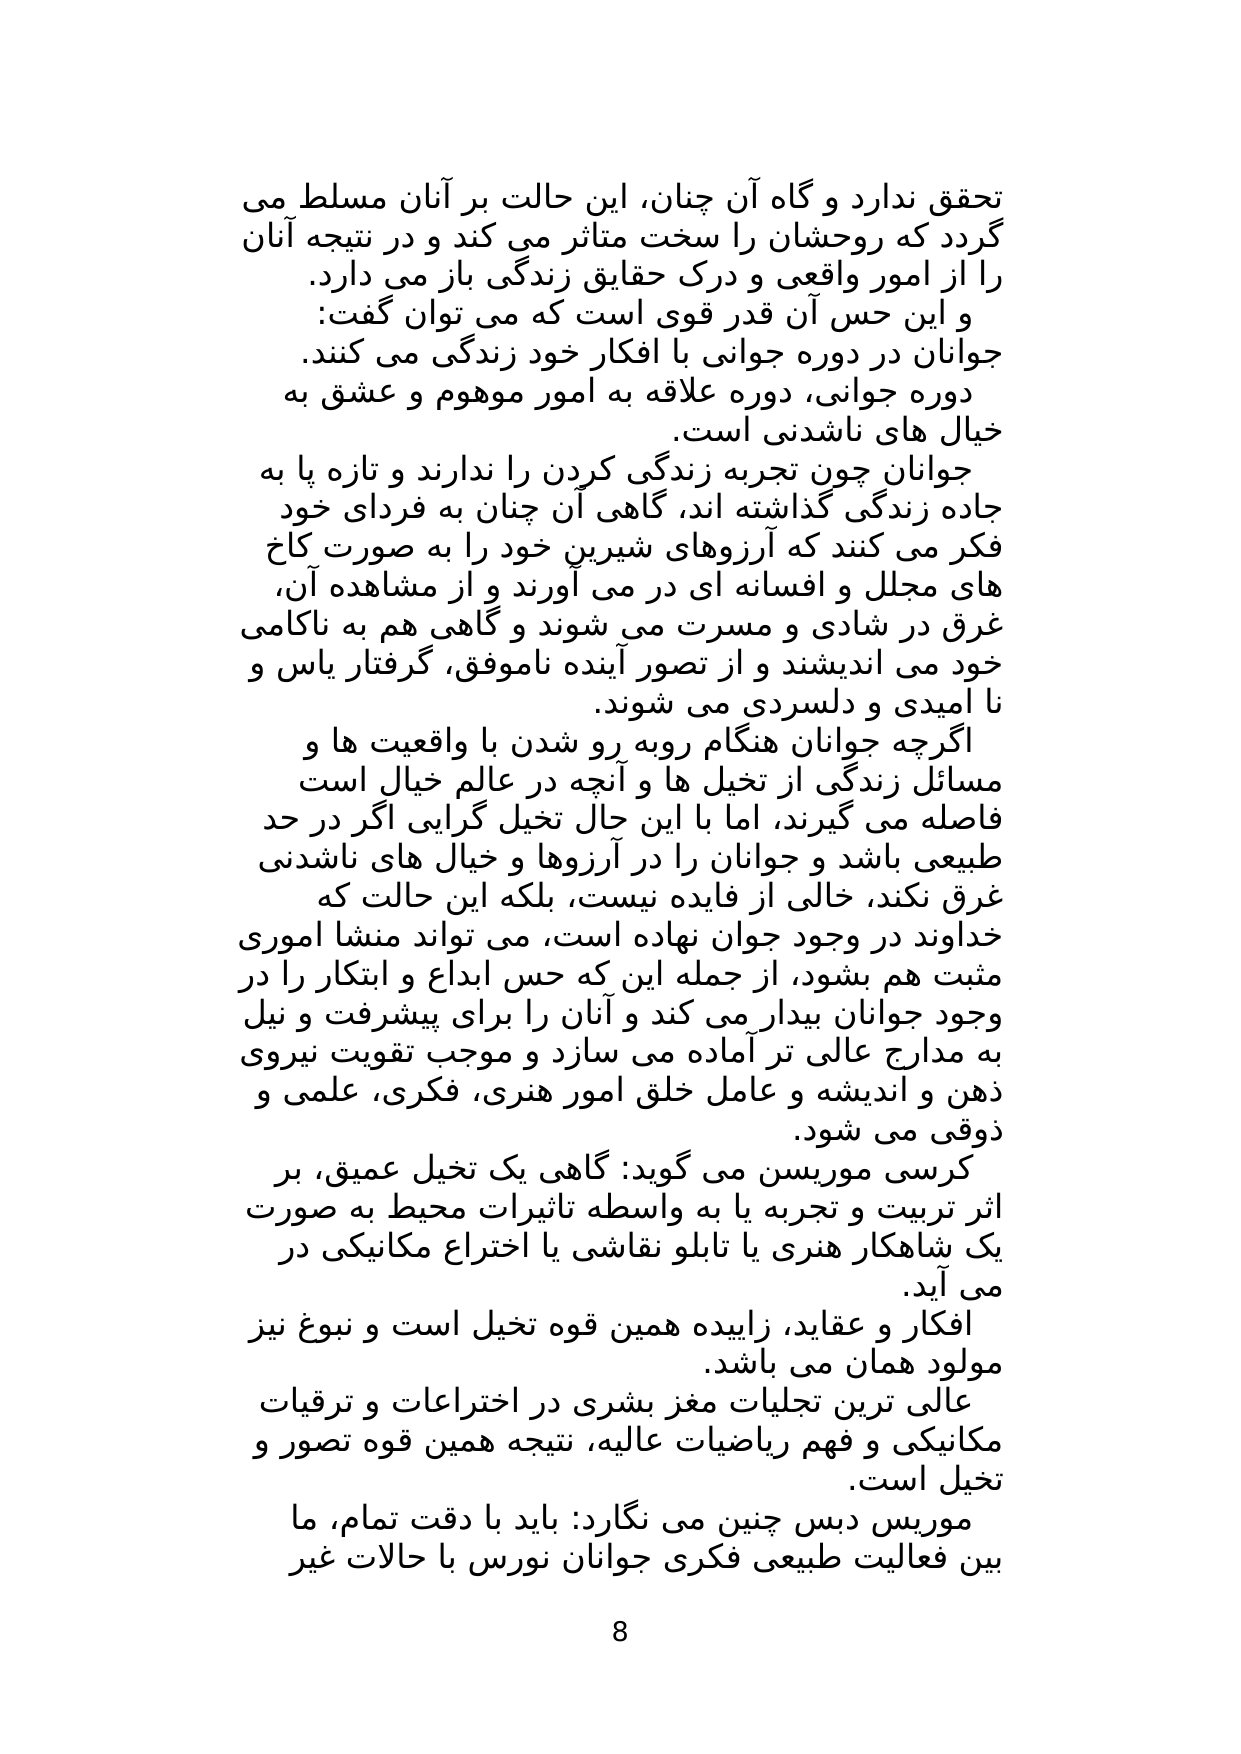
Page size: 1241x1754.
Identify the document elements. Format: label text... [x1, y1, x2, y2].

text عالی ترین تجلیات مغز بشری در اختراعات و ترقیات مکانیکی و فهم ریاضیات عالیه، نتیجه همین قوه تصور و تخیل است. [236, 1382, 1004, 1498]
text کرسی موریسن می گوید: گاهی یک تخیل عمیق، بر اثر تربیت و تجربه یا به واسطه تاثیرات محیط به صورت یک شاهکار هنری یا تابلو نقاشی یا اختراع مکانیکی در می آید. [236, 1148, 1004, 1304]
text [236, 177, 1004, 294]
text و این حس آن قدر قوی است که می توان گفت: جوانان در دوره جوانی با افکار خود زندگی می کنند. [236, 294, 1004, 371]
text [236, 1498, 1004, 1576]
text اگرچه جوانان هنگام روبه رو شدن با واقعیت ها و مسائل زندگی از تخیل ها و آنچه در عالم خیال است فاصله می گیرند، اما با این حال تخیل گرایی اگر در حد طبیعی باشد و جوانان را در آرزوها و خیال های ناشدنی غرق نکند، خالی از فایده نیست، بلکه این حالت که خداوند در وجود جوان نهاده است، می تواند منشا اموری مثبت هم بشود، از جمله این که حس ابداع و ابتکار را در وجود جوانان بیدار می کند و آنان را برای پیشرفت و نیل به مدارج عالی تر آماده می سازد و موجب تقویت نیروی ذهن و اندیشه و عامل خلق امور هنری، فکری، علمی و ذوقی می شود. [236, 721, 1004, 1148]
text دوره جوانی، دوره علاقه به امور موهوم و عشق به خیال های ناشدنی است. [236, 371, 1004, 449]
text جوانان چون تجربه زندگی کردن را ندارند و تازه پا به جاده زندگی گذاشته اند، گاهی آن چنان به فردای خود فکر می کنند که آرزوهای شیرین خود را به صورت کاخ های مجلل و افسانه ای در می آورند و از مشاهده آن، غرق در شادی و مسرت می شوند و گاهی هم به ناکامی خود می اندیشند و از تصور آینده ناموفق، گرفتار یاس و نا امیدی و دلسردی می شوند. [236, 449, 1004, 721]
text افکار و عقاید، زاییده همین قوه تخیل است و نبوغ نیز مولود همان می باشد. [236, 1304, 1004, 1382]
